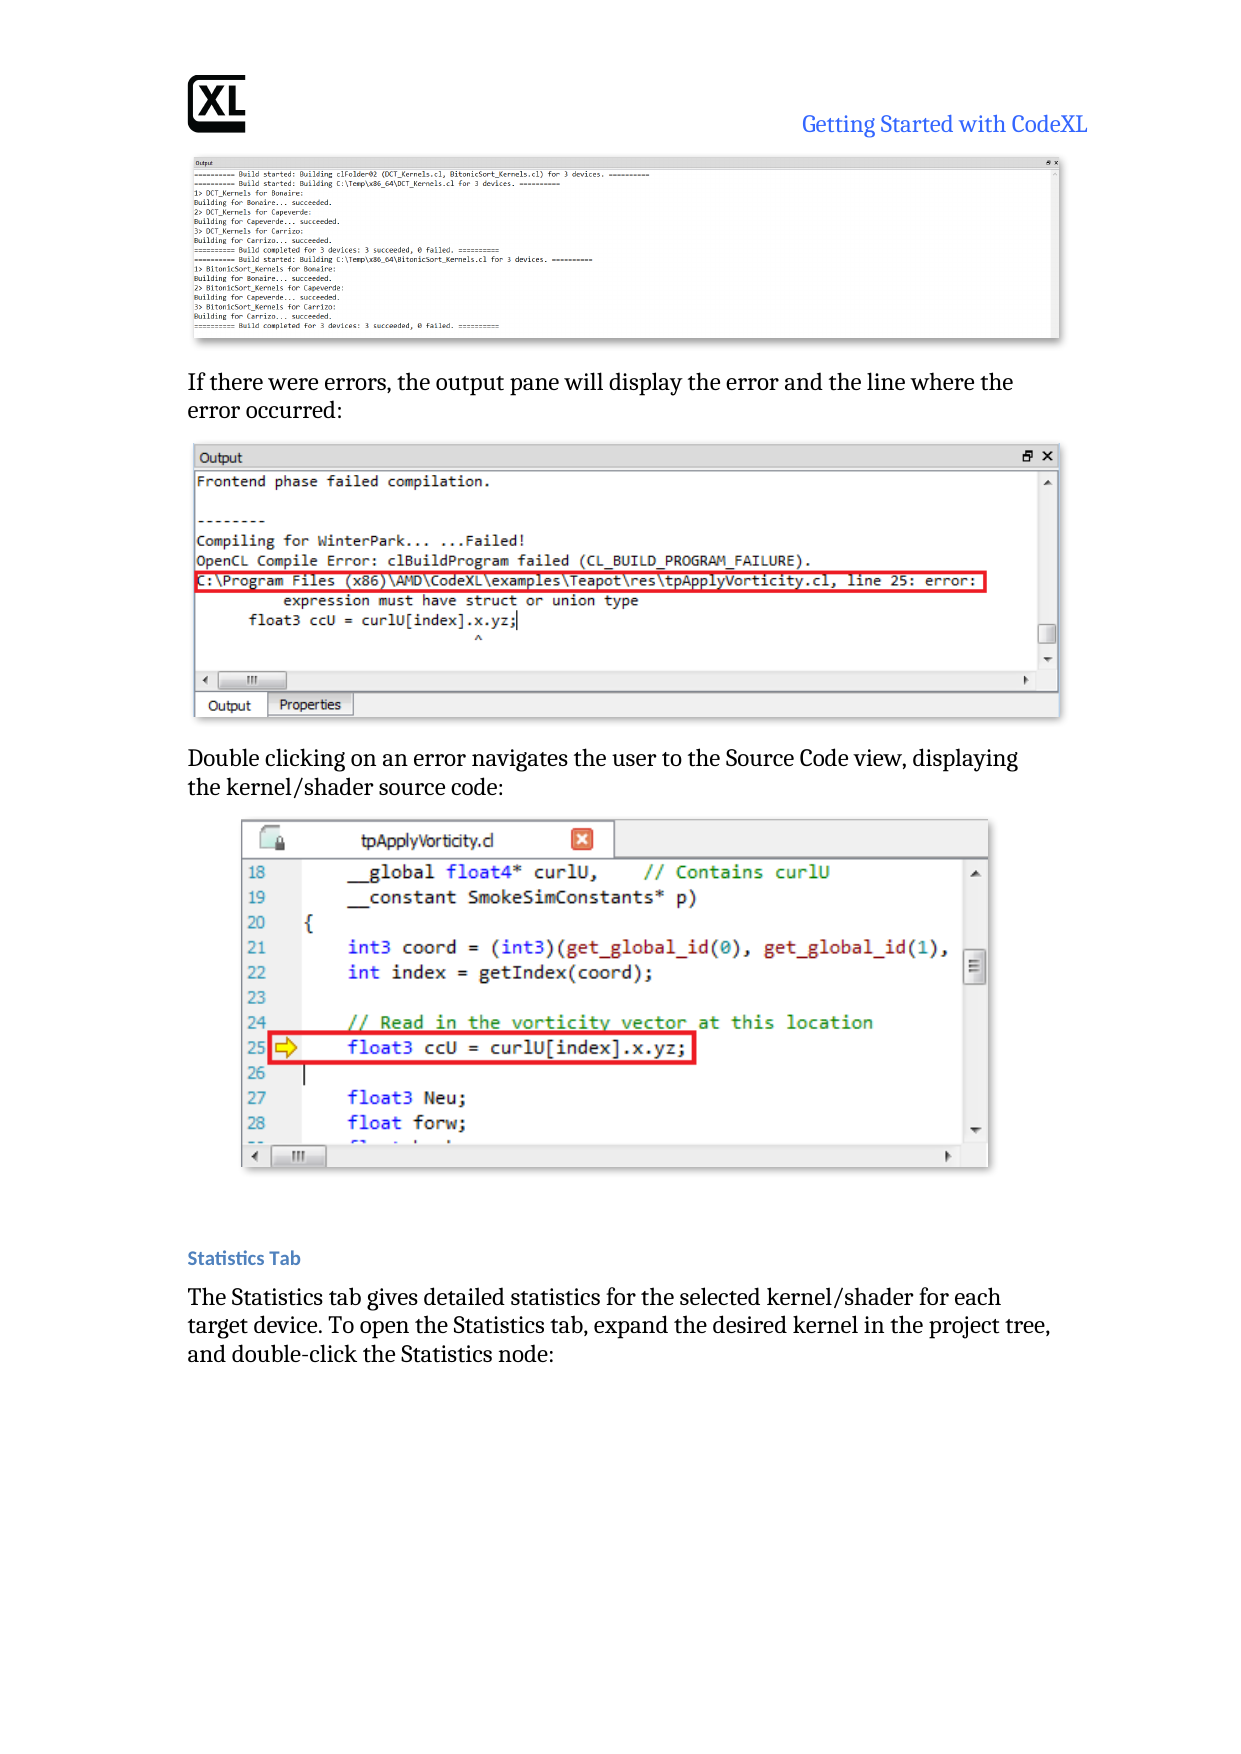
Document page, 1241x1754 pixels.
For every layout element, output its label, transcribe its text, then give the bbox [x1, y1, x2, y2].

picture [193, 443, 1060, 717]
picture [187, 75, 246, 133]
subtitle Statistics Tab [187, 1245, 1053, 1270]
text If there were errors, the output pane will display the error and the line where the error occurred: [187, 367, 1053, 425]
picture [241, 819, 988, 1167]
text Double clicking on an error navigates the user to the Source Code view, displaying the kernel/shader source code: [187, 744, 1053, 801]
text The Statistics tab gives detailed statistics for the selected kernel/shader for each target device. To open the Statistics tab, expand the desired kernel in the project tree, and double-click the Statistics node: [187, 1283, 1053, 1369]
picture [193, 157, 1060, 338]
